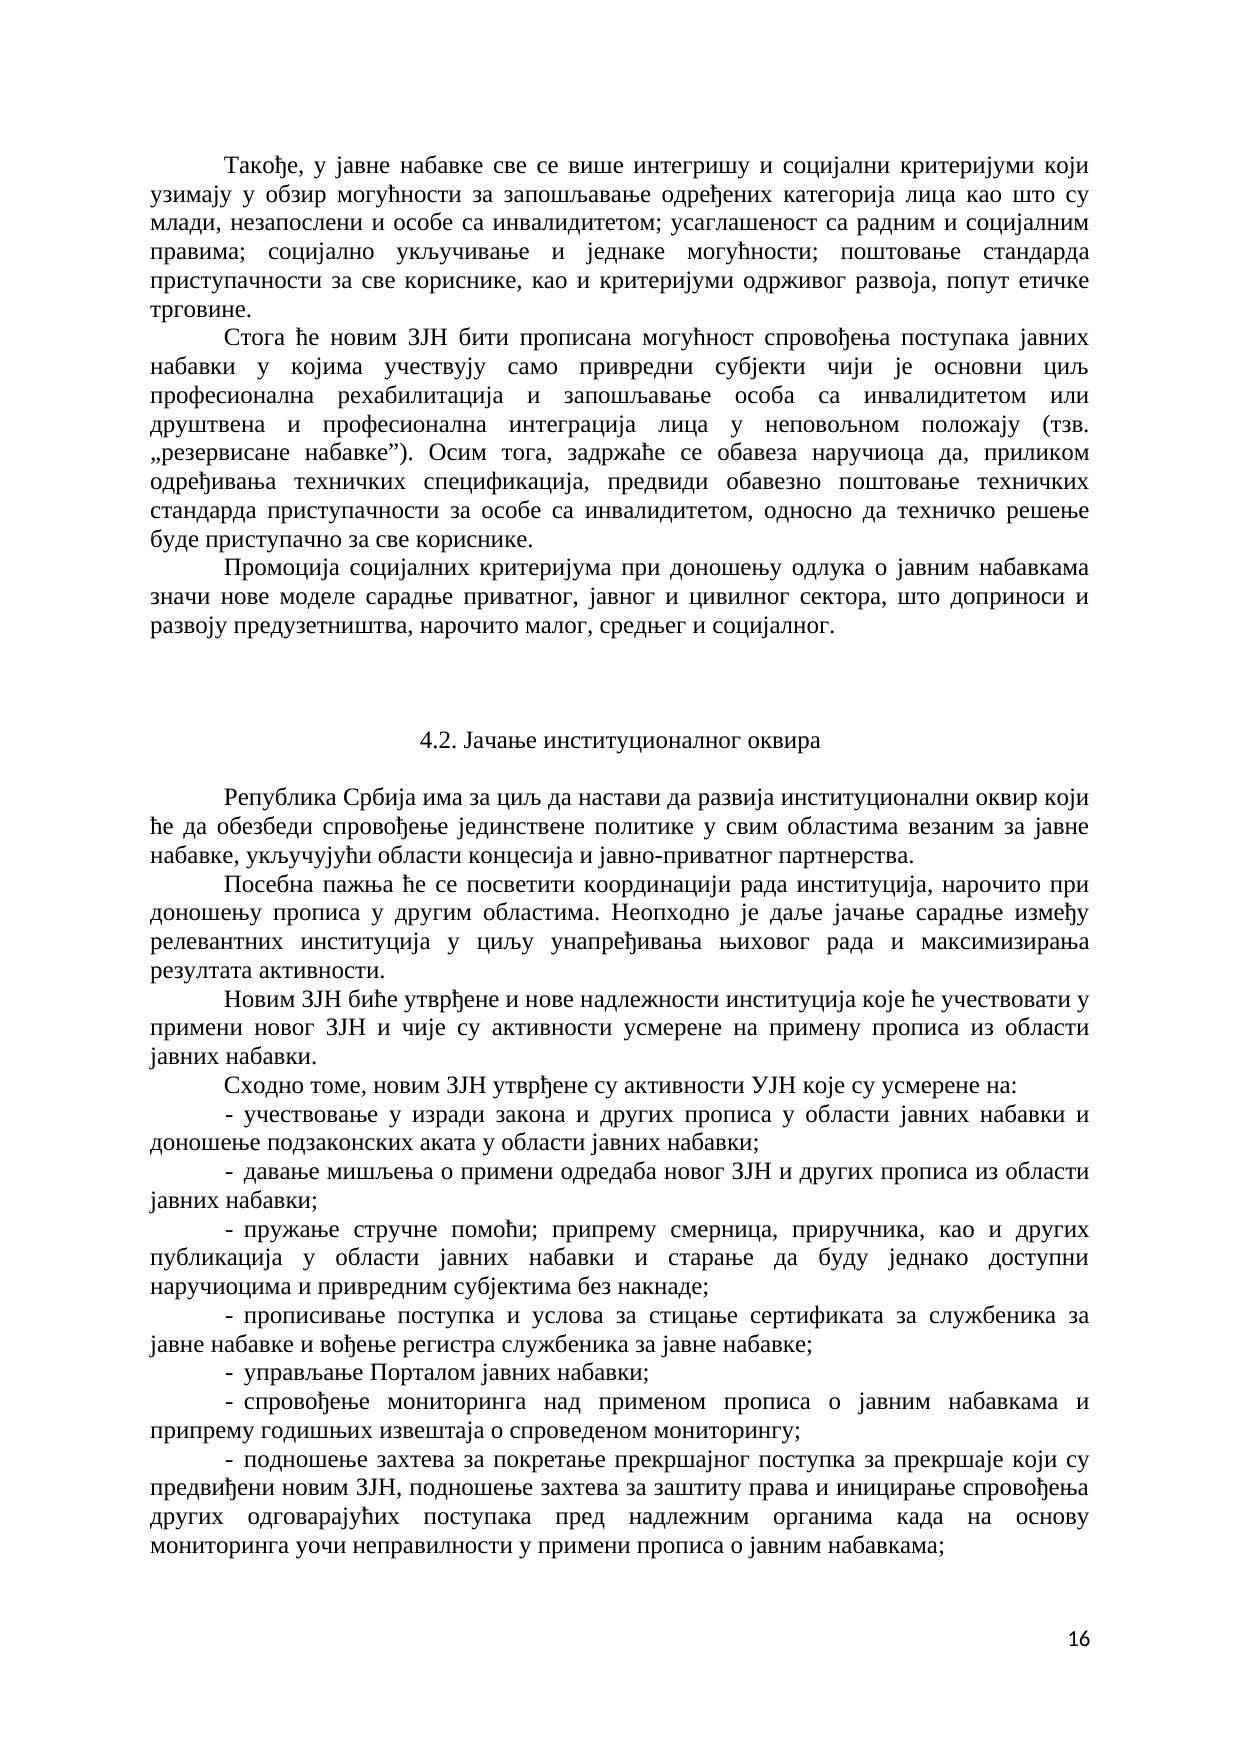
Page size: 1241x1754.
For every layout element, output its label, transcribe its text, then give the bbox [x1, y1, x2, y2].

subtitle 4.2. Јачање институционалног оквира [150, 725, 1090, 754]
text Сходно томе, новим ЗЈН утврђене су активности УЈН које су усмерене на: [150, 1070, 1090, 1099]
list спровођење мониторинга над применом прописа о јавним набавкама и припрему годишњих извештаја о спроведеном мониторингу; [150, 1386, 1090, 1444]
list давање мишљења о примени одредаба новог ЗЈН и других прописа из области јавних набавки; [150, 1156, 1090, 1214]
text Посебна пажња ће се посветити координацији рада институција, нарочито при доношењу прописа у другим областима. Неопходно је даље јачање сарадње између релевантних институција у циљу унапређивања њиховог рада и максимизирања резултата активности. [150, 869, 1090, 984]
text Промоција социјалних критеријума при доношењу одлука о јавним набавкама значи нове моделе сарадње приватног, јавног и цивилног сектора, што доприноси и развоју предузетништва, нарочито малог, средњег и социјалног. [150, 552, 1090, 639]
list прописивање поступка и услова за стицање сертификата за службеника за јавне набавке и вођење регистра службеника за јавне набавке; [150, 1300, 1090, 1357]
text Република Србија има за циљ да настави да развија институционални оквир који ће да обезбеди спровођење јединствене политике у свим областима везаним за јавне набавке, укључујући области концесија и јавно-приватног партнерства. [150, 782, 1090, 869]
list подношење захтева за покретање прекршајног поступка за прекршаје који су предвиђени новим ЗЈН, подношење захтева за заштиту права и иницирање спровођења других одговарајућих поступака пред надлежним органима када на основу мониторинга уочи неправилности у примени прописа о јавним набавкама; [150, 1444, 1090, 1559]
text Новим ЗЈН биће утврђене и нове надлежности институција које ће учествовати у примени новог ЗЈН и чије су активности усмерене на примену прописа из области јавних набавки. [150, 984, 1090, 1070]
list управљање Порталом јавних набавки; [150, 1357, 1090, 1386]
text Стога ће новим ЗЈН бити прописана могућност спровођења поступака јавних набавки у којима учествују само привредни субјекти чији је основни циљ професионална рехабилитација и запошљавање особа са инвалидитетом или друштвена и професионална интеграција лица у неповољном положају (тзв. „резервисане набавке”). Осим тога, задржаће се обавеза наручиоца да, приликом одређивања техничких спецификација, предвиди обавезно поштовање техничких стандарда приступачности за особе са инвалидитетом, односно да техничко решење буде приступачно за све кориснике. [150, 322, 1090, 552]
list пружање стручне помоћи; припрему смерница, приручника, као и других публикација у области јавних набавки и старање да буду једнако доступни наручиоцима и привредним субјектима без накнаде; [150, 1214, 1090, 1300]
text Такође, у јавне набавке све се више интегришу и социјални критеријуми који узимају у обзир могућности за запошљавање одређених категорија лица као што су млади, незапослени и особе са инвалидитетом; усаглашеност са радним и социјалним правима; социјално укључивање и једнаке могућности; поштовање стандарда приступачности за све кориснике, као и критеријуми одрживог развоја, попут етичке трговине. [150, 150, 1090, 322]
list учествовање у изради закона и других прописа у области јавних набавки и доношење подзаконских аката у области јавних набавки; [150, 1099, 1090, 1156]
